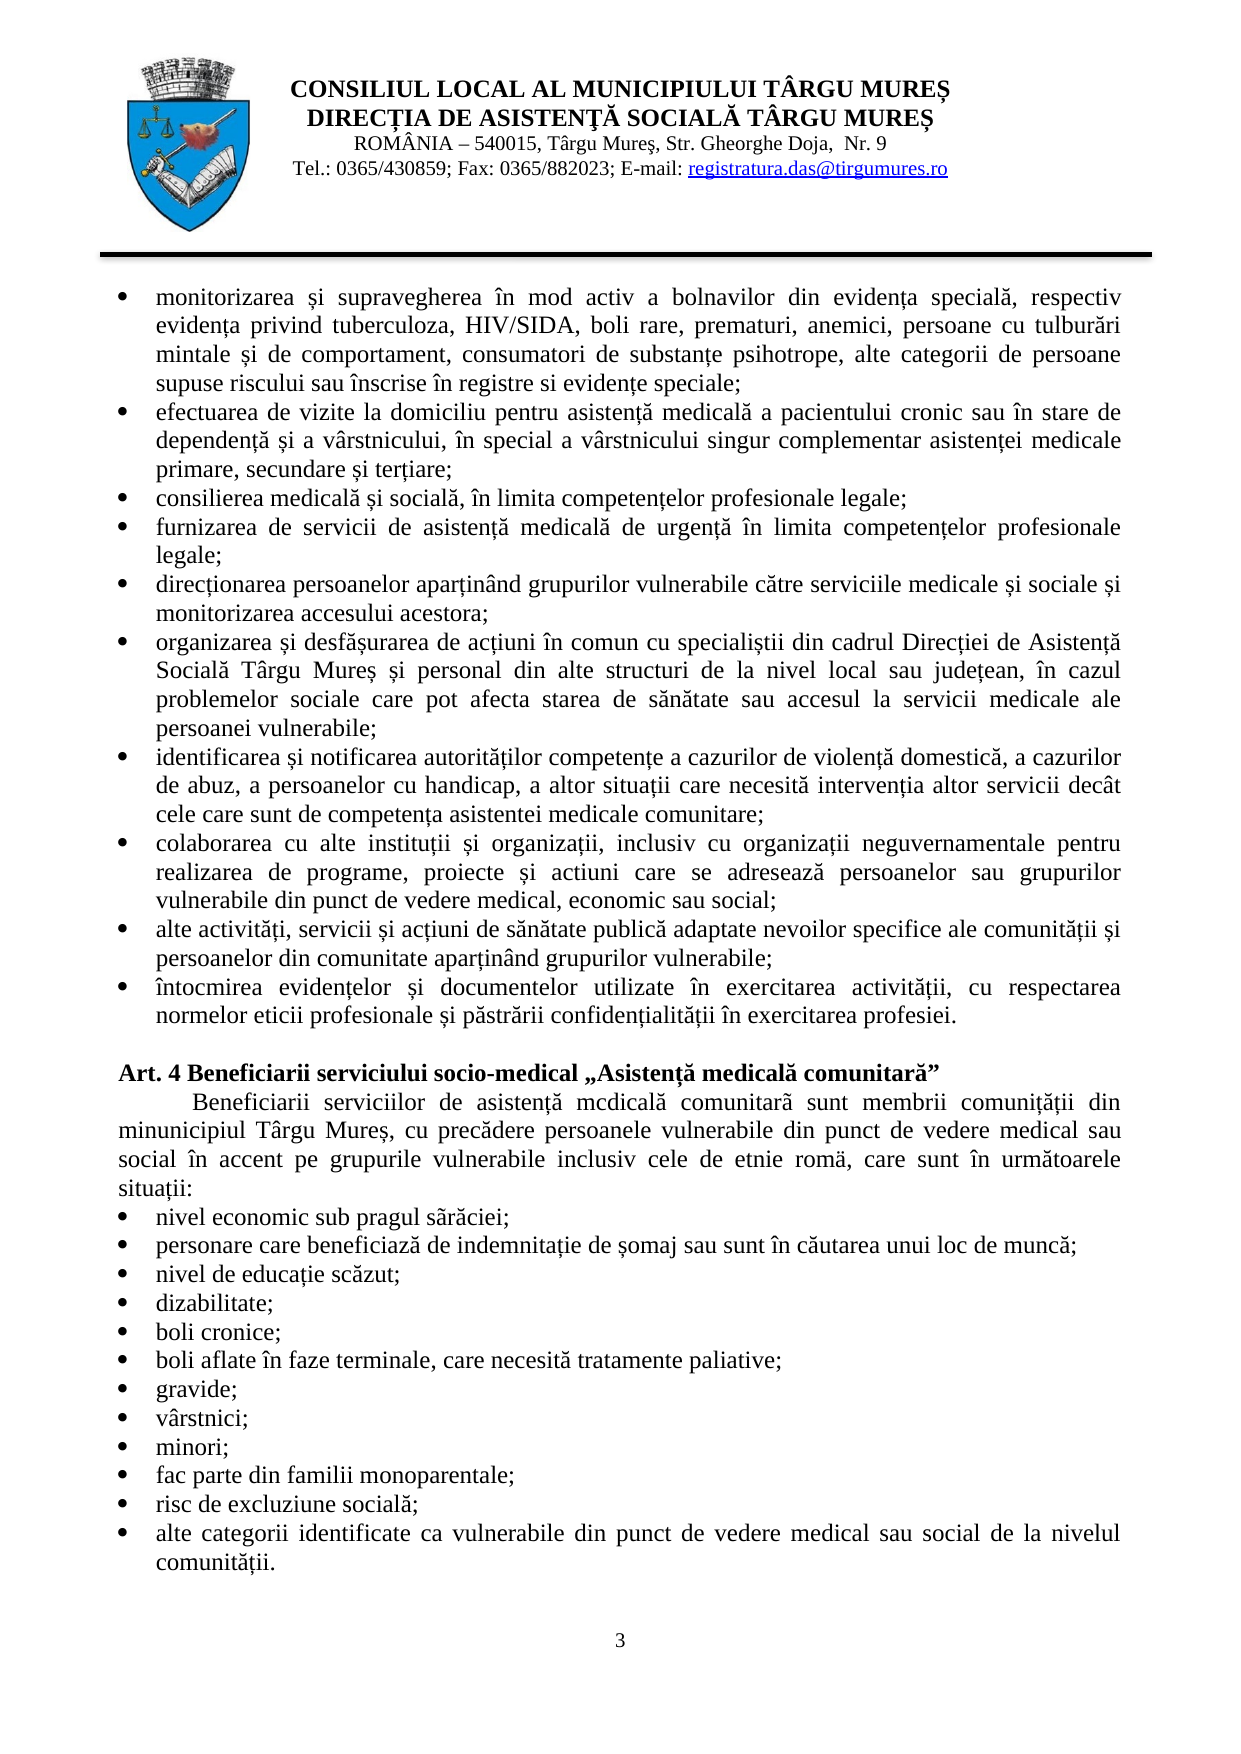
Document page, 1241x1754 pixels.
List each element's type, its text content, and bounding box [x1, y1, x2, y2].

list personare care beneficiază de indemnitație de șomaj sau sunt în căutarea unui loc de muncă; [118, 1231, 1122, 1259]
list nivel de educație scăzut; [118, 1259, 1122, 1288]
list organizarea și desfășurarea de acțiuni în comun cu specialiștii din cadrul Direcției de Asistență Socială Târgu Mureș și personal din alte structuri de la nivel local sau județean, în cazul problemelor sociale care pot afecta starea de sănătate sau accesul la servicii medicale ale persoanei vulnerabile; [118, 627, 1122, 742]
list identificarea și notificarea autorităților competențe a cazurilor de violență domestică, a cazurilor de abuz, a persoanelor cu handicap, a altor situații care necesită intervenția altor servicii decât cele care sunt de competența asistentei medicale comunitare; [118, 742, 1122, 828]
list consilierea medicală și socială, în limita competențelor profesionale legale; [118, 483, 1122, 512]
list direcționarea persoanelor aparținând grupurilor vulnerabile către serviciile medicale și sociale și monitorizarea accesului acestora; [118, 569, 1122, 627]
list gravide; [118, 1374, 1122, 1403]
text Art. 4 Beneficiarii serviciului socio-medical „Asistență medicală comunitară” [118, 1058, 1122, 1087]
list monitorizarea și supravegherea în mod activ a bolnavilor din evidența specială, respectiv evidența privind tuberculoza, HIV/SIDA, boli rare, prematuri, anemici, persoane cu tulburări mintale și de comportament, consumatori de substanțe psihotrope, alte categorii de persoane supuse riscului sau înscrise în registre si evidențe speciale; [118, 282, 1122, 397]
list întocmirea evidențelor și documentelor utilizate în exercitarea activității, cu respectarea normelor eticii profesionale și păstrării confidențialității în exercitarea profesiei. [118, 972, 1122, 1029]
list efectuarea de vizite la domiciliu pentru asistență medicală a pacientului cronic sau în stare de dependență și a vârstnicului, în special a vârstnicului singur complementar asistenței medicale primare, secundare și terțiare; [118, 397, 1122, 483]
list boli cronice; [118, 1317, 1122, 1346]
picture [127, 42, 251, 232]
text Beneficiarii serviciilor de asistență mcdicală comunitarã sunt membrii comunițății din minunicipiul Târgu Mureș, cu precădere persoanele vulnerabile din punct de vedere medical sau social în accent pe grupurile vulnerabile inclusiv cele de etnie romä, care sunt în următoarele situații: [118, 1087, 1122, 1202]
list alte categorii identificate ca vulnerabile din punct de vedere medical sau social de la nivelul comunității. [118, 1518, 1122, 1576]
list nivel economic sub pragul sãrăciei; [118, 1202, 1122, 1231]
list fac parte din familii monoparentale; [118, 1461, 1122, 1489]
list furnizarea de servicii de asistență medicală de urgență în limita competențelor profesionale legale; [118, 512, 1122, 569]
list minori; [118, 1432, 1122, 1461]
list risc de excluziune socială; [118, 1489, 1122, 1518]
list dizabilitate; [118, 1288, 1122, 1317]
list vârstnici; [118, 1403, 1122, 1432]
list colaborarea cu alte instituții și organizații, inclusiv cu organizații neguvernamentale pentru realizarea de programe, proiecte și actiuni care se adresează persoanelor sau grupurilor vulnerabile din punct de vedere medical, economic sau social; [118, 828, 1122, 914]
list alte activități, servicii și acțiuni de sănătate publică adaptate nevoilor specifice ale comunității și persoanelor din comunitate aparținând grupurilor vulnerabile; [118, 914, 1122, 972]
list boli aflate în faze terminale, care necesită tratamente paliative; [118, 1346, 1122, 1374]
